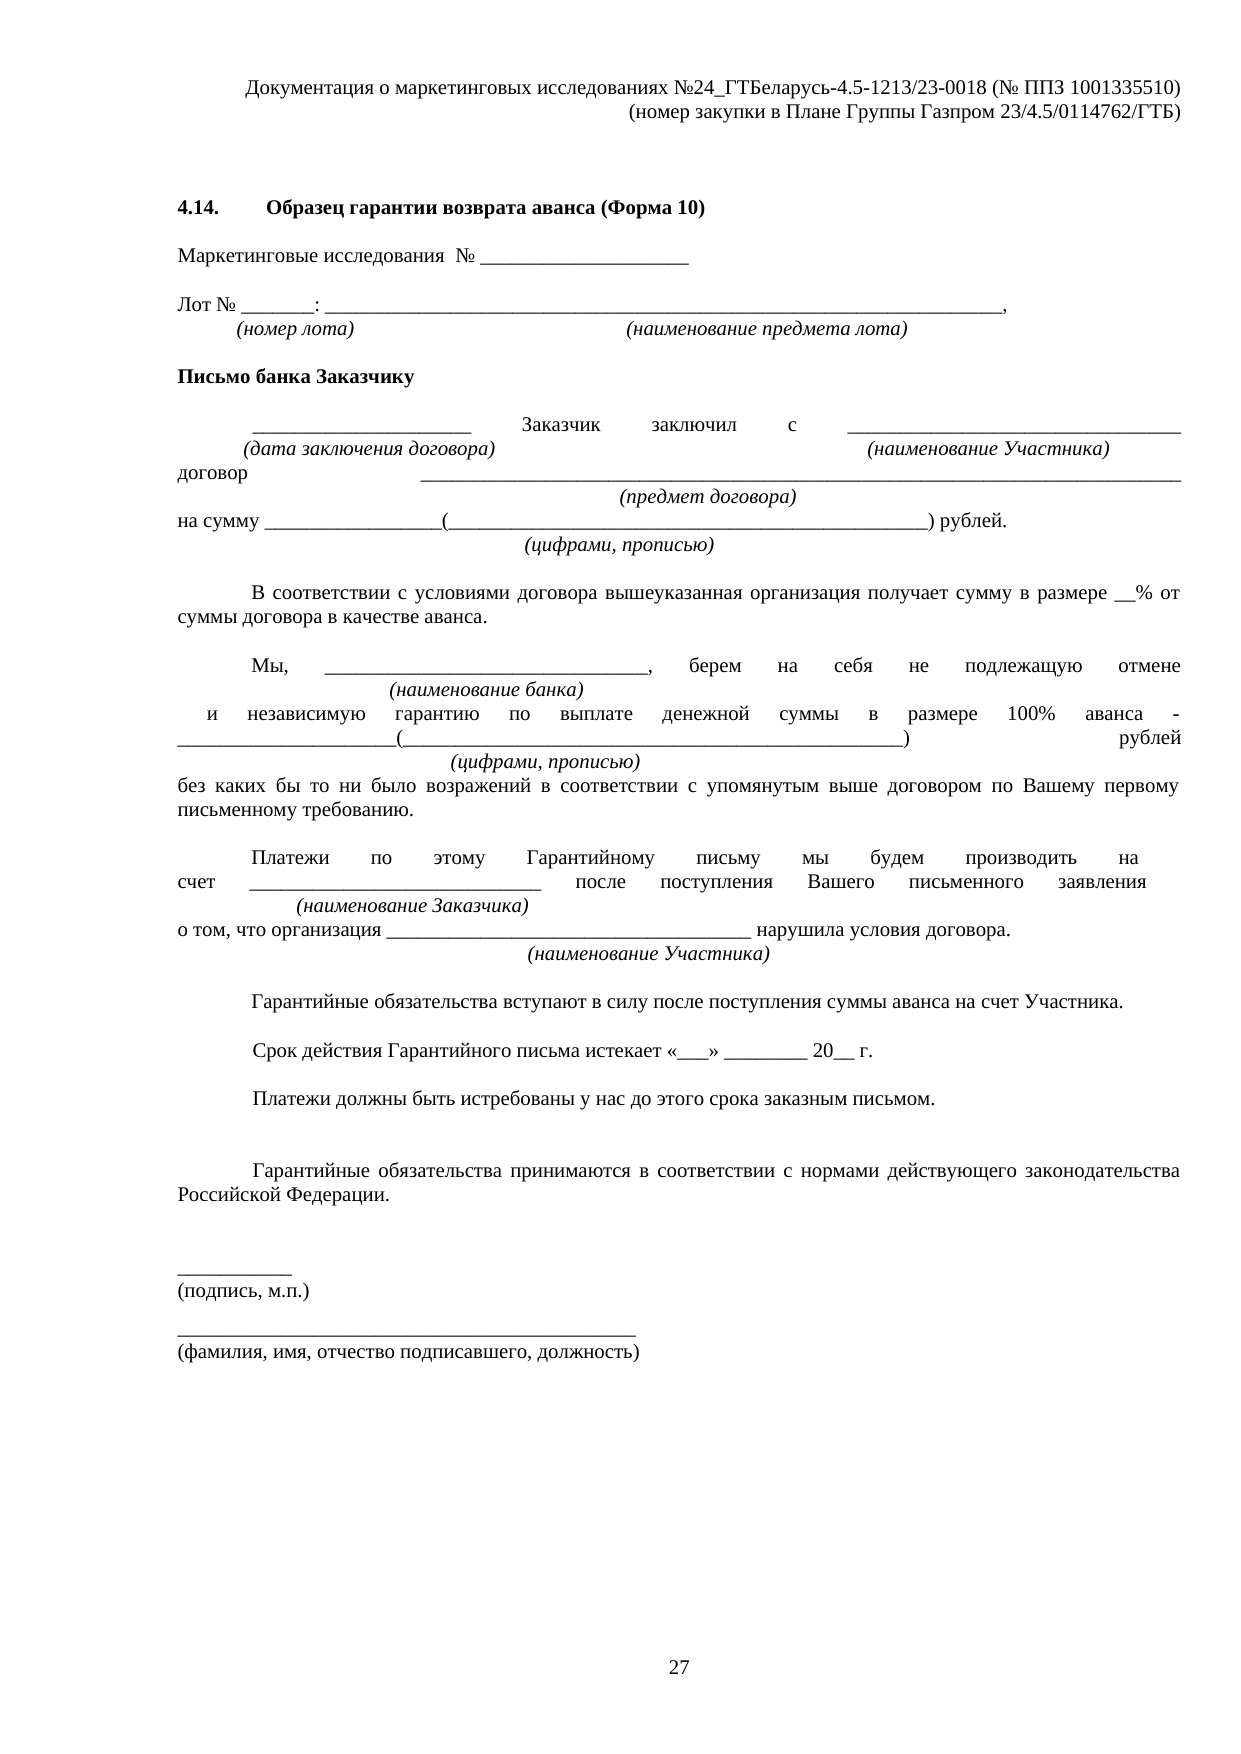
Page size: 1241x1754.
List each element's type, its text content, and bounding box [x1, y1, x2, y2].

text Лот № _______: _________________________________________________________________, [177, 292, 1181, 316]
text (наименование Участника) [177, 941, 1181, 965]
text Срок действия Гарантийного письма истекает «___» ________ 20__ г. [177, 1037, 1181, 1062]
text Гарантийные обязательства вступают в силу после поступления суммы аванса на счет Участника. [177, 989, 1181, 1013]
text о том, что организация ___________________________________ нарушила условия договора. [177, 917, 1181, 941]
text В соответствии с условиями договора вышеуказанная организация получает сумму в размере __% от суммы договора в качестве аванса. [177, 580, 1181, 628]
text (фамилия, имя, отчество подписавшего, должность) [177, 1339, 1181, 1363]
text Гарантийные обязательства принимаются в соответствии с нормами действующего законодательства Российской Федерации. [177, 1158, 1181, 1206]
text (номер лота) (наименование предмета лота) [177, 316, 1181, 340]
text (цифрами, прописью) [177, 532, 1181, 556]
text и независимую гарантию по выплате денежной суммы в размере 100% аванса - _____________________(________________________________________________) рублей (цифрами, прописью) [177, 701, 1181, 773]
text договор _________________________________________________________________________ (предмет договора) [177, 460, 1181, 508]
text без каких бы то ни было возражений в соответствии с упомянутым выше договором по Вашему первому письменному требованию. [177, 773, 1181, 821]
text на сумму _________________(______________________________________________) рублей. [177, 508, 1181, 532]
text Платежи должны быть истребованы у нас до этого срока заказным письмом. [177, 1086, 1181, 1110]
text Мы, _______________________________, берем на себя не подлежащую отмене (наименование банка) [177, 652, 1181, 701]
text Маркетинговые исследования № ____________________ [177, 243, 1181, 267]
text Платежи по этому Гарантийному письму мы будем производить на счет ____________________________ после поступления Вашего письменного заявления (наименование Заказчика) [177, 845, 1181, 917]
text (подпись, м.п.) [177, 1278, 1181, 1302]
list Образец гарантии возврата аванса (Форма 10) [177, 195, 1181, 219]
text _____________________ Заказчик заключил с ________________________________ (дата заключения договора) (наименование Участника) [177, 412, 1181, 460]
text ___________ [177, 1254, 1181, 1278]
text ____________________________________________ [177, 1315, 1181, 1339]
text Письмо банка Заказчику [177, 364, 1181, 388]
